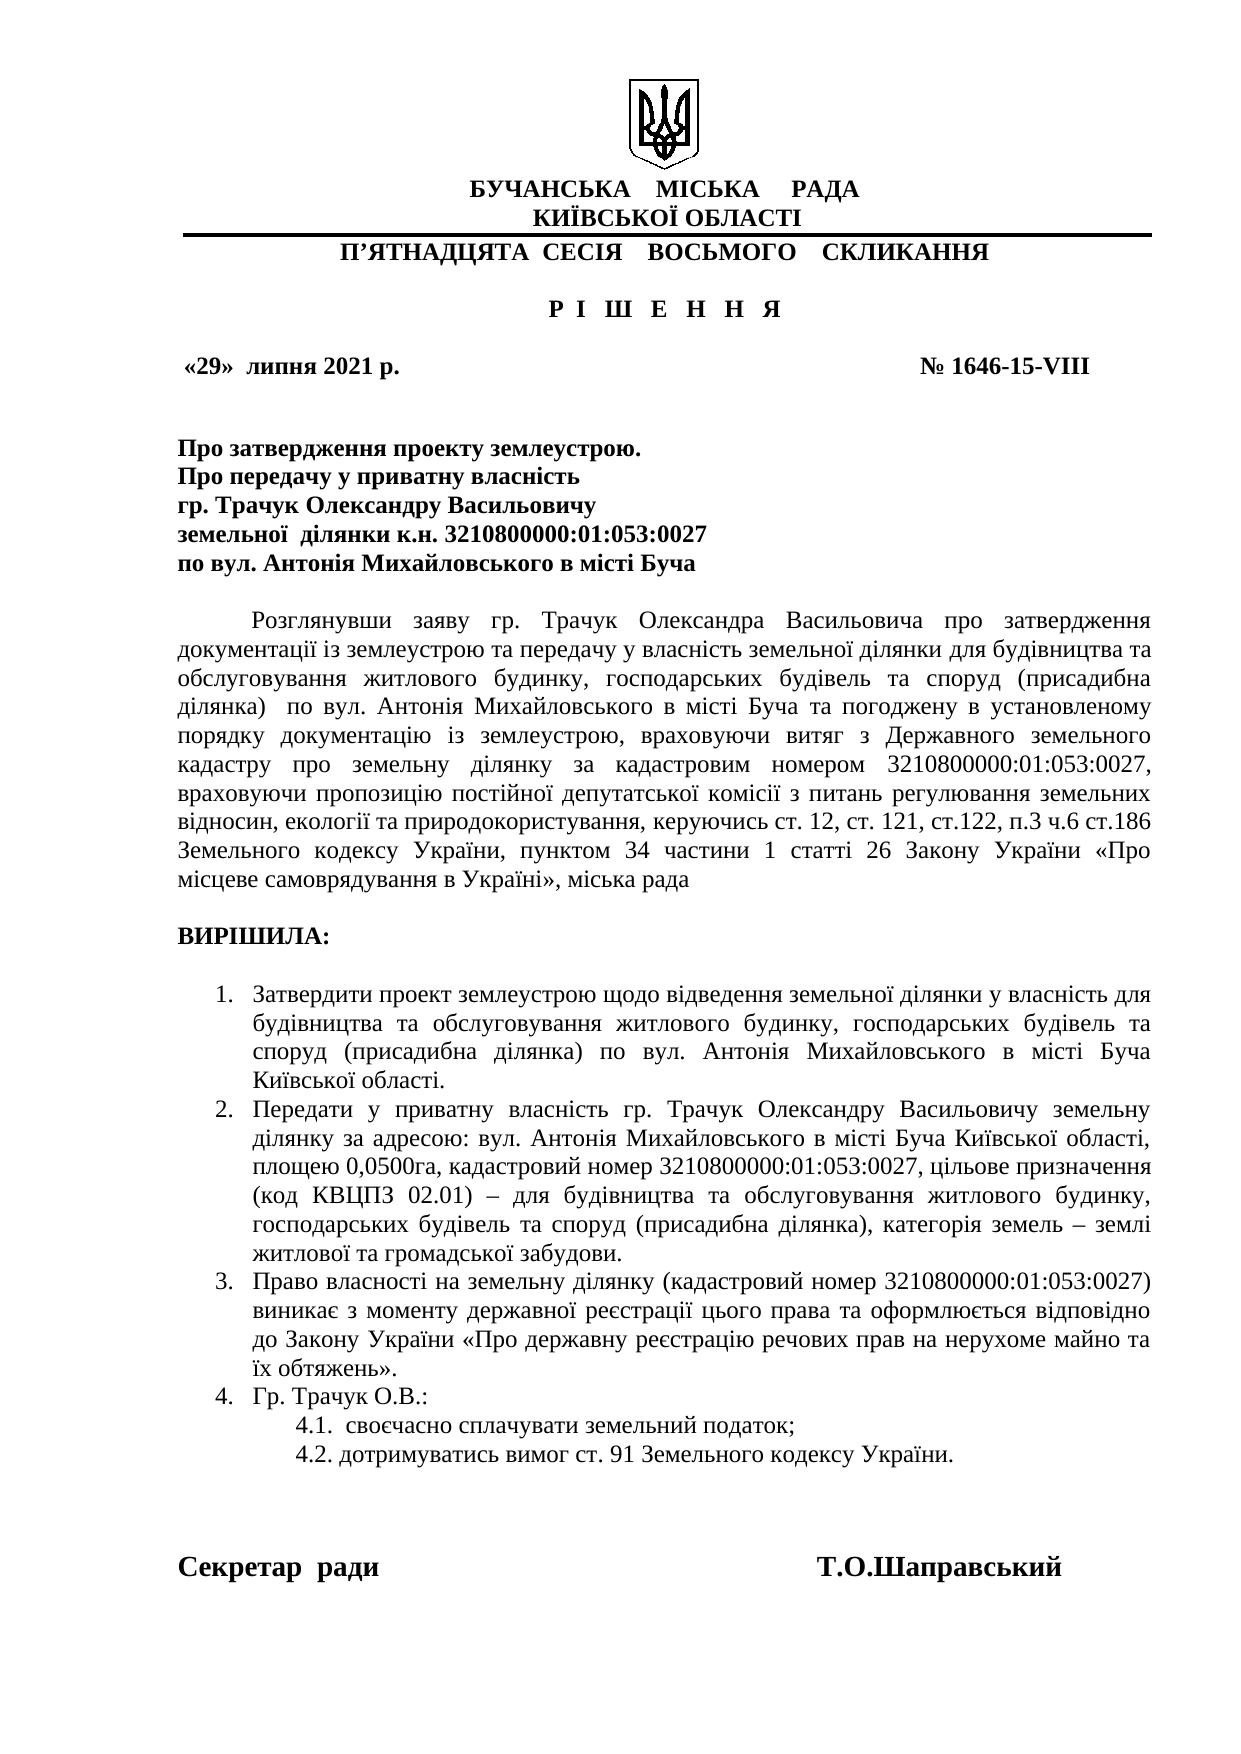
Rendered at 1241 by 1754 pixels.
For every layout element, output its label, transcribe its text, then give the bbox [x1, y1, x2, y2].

text БУЧАНСЬКА МІСЬКА РАДА [177, 174, 1152, 203]
text Р І Ш Е Н Н Я [177, 294, 1152, 323]
text 4.1. своєчасно сплачувати земельний податок; [295, 1410, 1152, 1439]
text П’ЯТНАДЦЯТА СЕСІЯ ВОСЬМОГО СКЛИКАННЯ [177, 237, 1152, 265]
list Право власності на земельну ділянку (кадастровий номер 3210800000:01:053:0027) виникає з моменту державної реєстрації цього права та оформлюється відповідно до Закону України «Про державну реєстрацію речових прав на нерухоме майно та їх обтяжень». [215, 1266, 1152, 1381]
text Про передачу у приватну власність [177, 461, 1152, 490]
text КИЇВСЬКОЇ ОБЛАСТІ [183, 203, 1152, 233]
text Розглянувши заяву гр. Трачук Олександра Васильовича про затвердження документації із землеустрою та передачу у власність земельної ділянки для будівництва та обслуговування житлового будинку, господарських будівель та споруд (присадибна ділянка) по вул. Антонія Михайловського в місті Буча та погоджену в установленому порядку документацію із землеустрою, враховуючи витяг з Державного земельного кадастру про земельну ділянку за кадастровим номером 3210800000:01:053:0027, враховуючи пропозицію постійної депутатської комісії з питань регулювання земельних відносин, екології та природокористування, керуючись ст. 12, ст. 121, ст.122, п.3 ч.6 ст.186 Земельного кодексу України, пунктом 34 частини 1 статті 26 Закону України «Про місцеве самоврядування в Україні», міська рада [177, 605, 1152, 893]
list Передати у приватну власність гр. Трачук Олександру Васильовичу земельну ділянку за адресою: вул. Антонія Михайловського в місті Буча Київської області, площею 0,0500га, кадастровий номер 3210800000:01:053:0027, цільове призначення (код КВЦПЗ 02.01) – для будівництва та обслуговування житлового будинку, господарських будівель та споруд (присадибна ділянка), категорія земель – землі житлової та громадської забудови. [215, 1094, 1152, 1266]
text 4.2. дотримуватись вимог ст. 91 Земельного кодексу України. [295, 1439, 1152, 1468]
text по вул. Антонія Михайловського в місті Буча [177, 548, 1152, 576]
text Секретар ради Т.О.Шаправський [177, 1549, 1152, 1583]
text «29» липня 2021 р. № 1646-15-VIIІ [177, 351, 1152, 379]
text ВИРІШИЛА: [177, 921, 1152, 950]
list Гр. Трачук О.В.: [215, 1381, 1152, 1410]
text Про затвердження проекту землеустрою. [177, 433, 1152, 461]
text земельної ділянки к.н. 3210800000:01:053:0027 [177, 519, 1152, 548]
list Затвердити проект землеустрою щодо відведення земельної ділянки у власність для будівництва та обслуговування житлового будинку, господарських будівель та споруд (присадибна ділянка) по вул. Антонія Михайловського в місті Буча Київської області. [215, 979, 1152, 1094]
text гр. Трачук Олександру Васильовичу [177, 490, 1152, 519]
